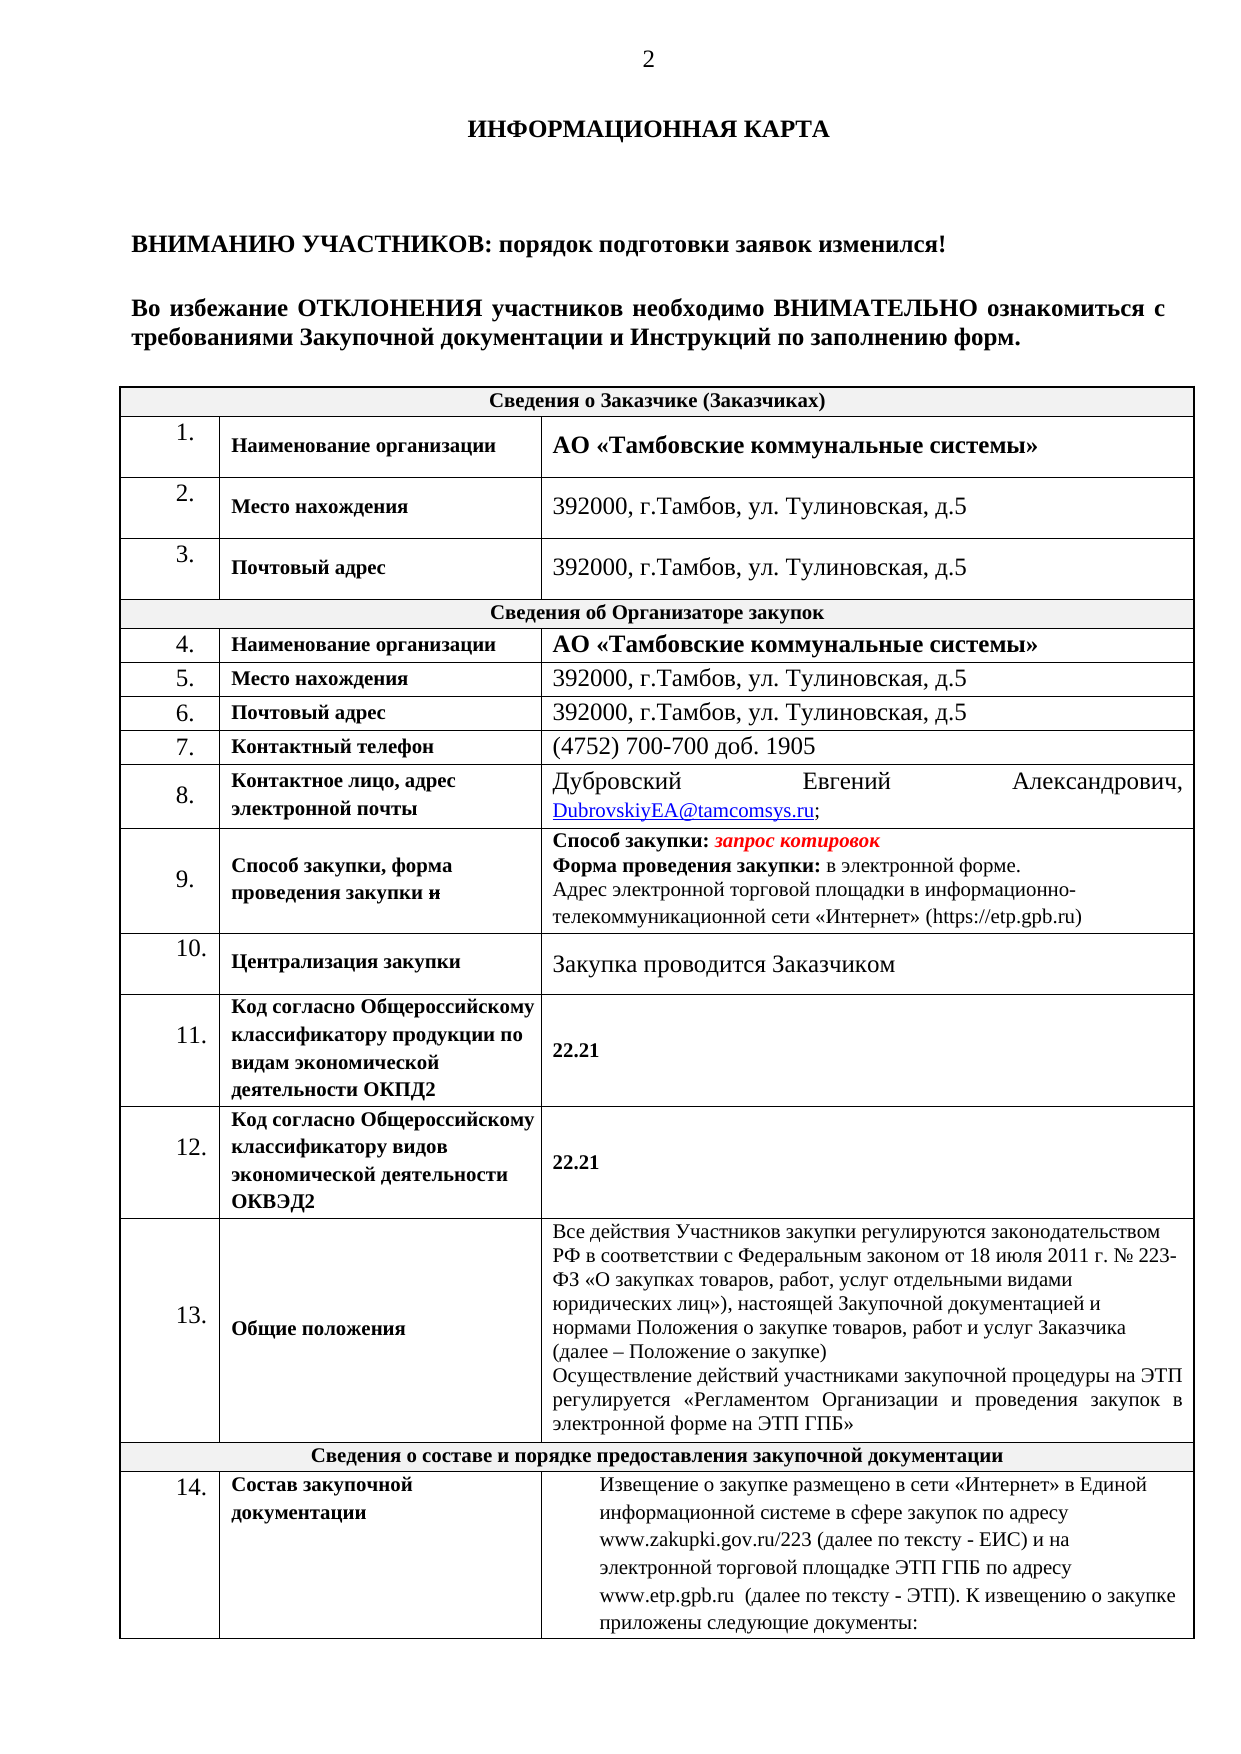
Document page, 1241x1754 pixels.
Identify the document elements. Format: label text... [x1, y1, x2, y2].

table_cell [121, 1219, 219, 1442]
table_cell (4752) 700-700 доб. 1905 [542, 731, 1193, 764]
table_cell Место нахождения [220, 663, 541, 696]
table_cell Все действия Участников закупки регулируются законодательством РФ в соответствии с Федеральным законом от 18 июля 2011 г. № 223-ФЗ «О закупках товаров, работ, услуг отдельными видами юридических лиц»), настоящей Закупочной документацией и нормами Положения о закупке товаров, работ и услуг Заказчика (далее – Положение о закупке) Осуществление действий участниками закупочной процедуры на ЭТП регулируется «Регламентом Организации и проведения закупок в электронной форме на ЭТП ГПБ» [542, 1219, 1193, 1442]
table_header Сведения о Заказчике (Заказчиках) [121, 388, 1193, 416]
table_cell [121, 629, 219, 662]
table_cell [121, 934, 219, 993]
table_cell 22.21 [542, 995, 1193, 1106]
table_cell [121, 731, 219, 764]
table_cell АО «Тамбовские коммунальные системы» [542, 629, 1193, 662]
table_cell [121, 478, 219, 538]
table_cell Закупка проводится Заказчиком [542, 934, 1193, 993]
table_cell Почтовый адрес [220, 697, 541, 730]
table_cell Код согласно Общероссийскому классификатору продукции по видам экономической деятельности ОКПД2 [220, 995, 541, 1106]
table_cell [121, 1472, 219, 1638]
table_cell Централизация закупки [220, 934, 541, 993]
text Во избежание ОТКЛОНЕНИЯ участников необходимо ВНИМАТЕЛЬНО ознакомиться с требованиями Закупочной документации и Инструкций по заполнению форм. [131, 293, 1166, 351]
table_cell 392000, г.Тамбов, ул. Тулиновская, д.5 [542, 539, 1193, 599]
table_cell АО «Тамбовские коммунальные системы» [542, 417, 1193, 477]
table_cell Контактное лицо, адрес электронной почты [220, 765, 541, 827]
table_cell [121, 995, 219, 1106]
table_cell Общие положения [220, 1219, 541, 1442]
table_cell 22.21 [542, 1107, 1193, 1218]
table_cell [220, 1472, 541, 1638]
table_cell [121, 1107, 219, 1218]
table_cell Дубровский Евгений Александрович, DubrovskiyEA@tamcomsys.ru; [542, 765, 1193, 827]
table_cell [121, 539, 219, 599]
table_cell [121, 765, 219, 827]
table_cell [542, 1472, 1193, 1638]
table_cell Код согласно Общероссийскому классификатору видов экономической деятельности ОКВЭД2 [220, 1107, 541, 1218]
table_cell 392000, г.Тамбов, ул. Тулиновская, д.5 [542, 663, 1193, 696]
table_cell Сведения о составе и порядке предоставления закупочной документации [121, 1443, 1193, 1471]
text ИНФОРМАЦИОННАЯ КАРТА [131, 114, 1166, 143]
table_cell Способ закупки: запрос котировок Форма проведения закупки: в электронной форме. Адрес электронной торговой площадки в информационно-телекоммуникационной сети «Интернет» (https://etp.gpb.ru) [542, 829, 1193, 932]
table_cell Способ закупки, форма проведения закупки и [220, 829, 541, 932]
table_cell [121, 697, 219, 730]
table_cell Почтовый адрес [220, 539, 541, 599]
table_cell Наименование организации [220, 629, 541, 662]
table_cell 392000, г.Тамбов, ул. Тулиновская, д.5 [542, 697, 1193, 730]
table_cell [121, 417, 219, 477]
table_cell Сведения об Организаторе закупок [121, 600, 1193, 628]
table_cell Контактный телефон [220, 731, 541, 764]
table_cell [121, 829, 219, 932]
text ВНИМАНИЮ УЧАСТНИКОВ: порядок подготовки заявок изменился! [131, 229, 1166, 258]
table_cell Место нахождения [220, 478, 541, 538]
table_cell [121, 663, 219, 696]
table_cell 392000, г.Тамбов, ул. Тулиновская, д.5 [542, 478, 1193, 538]
table_cell Наименование организации [220, 417, 541, 477]
